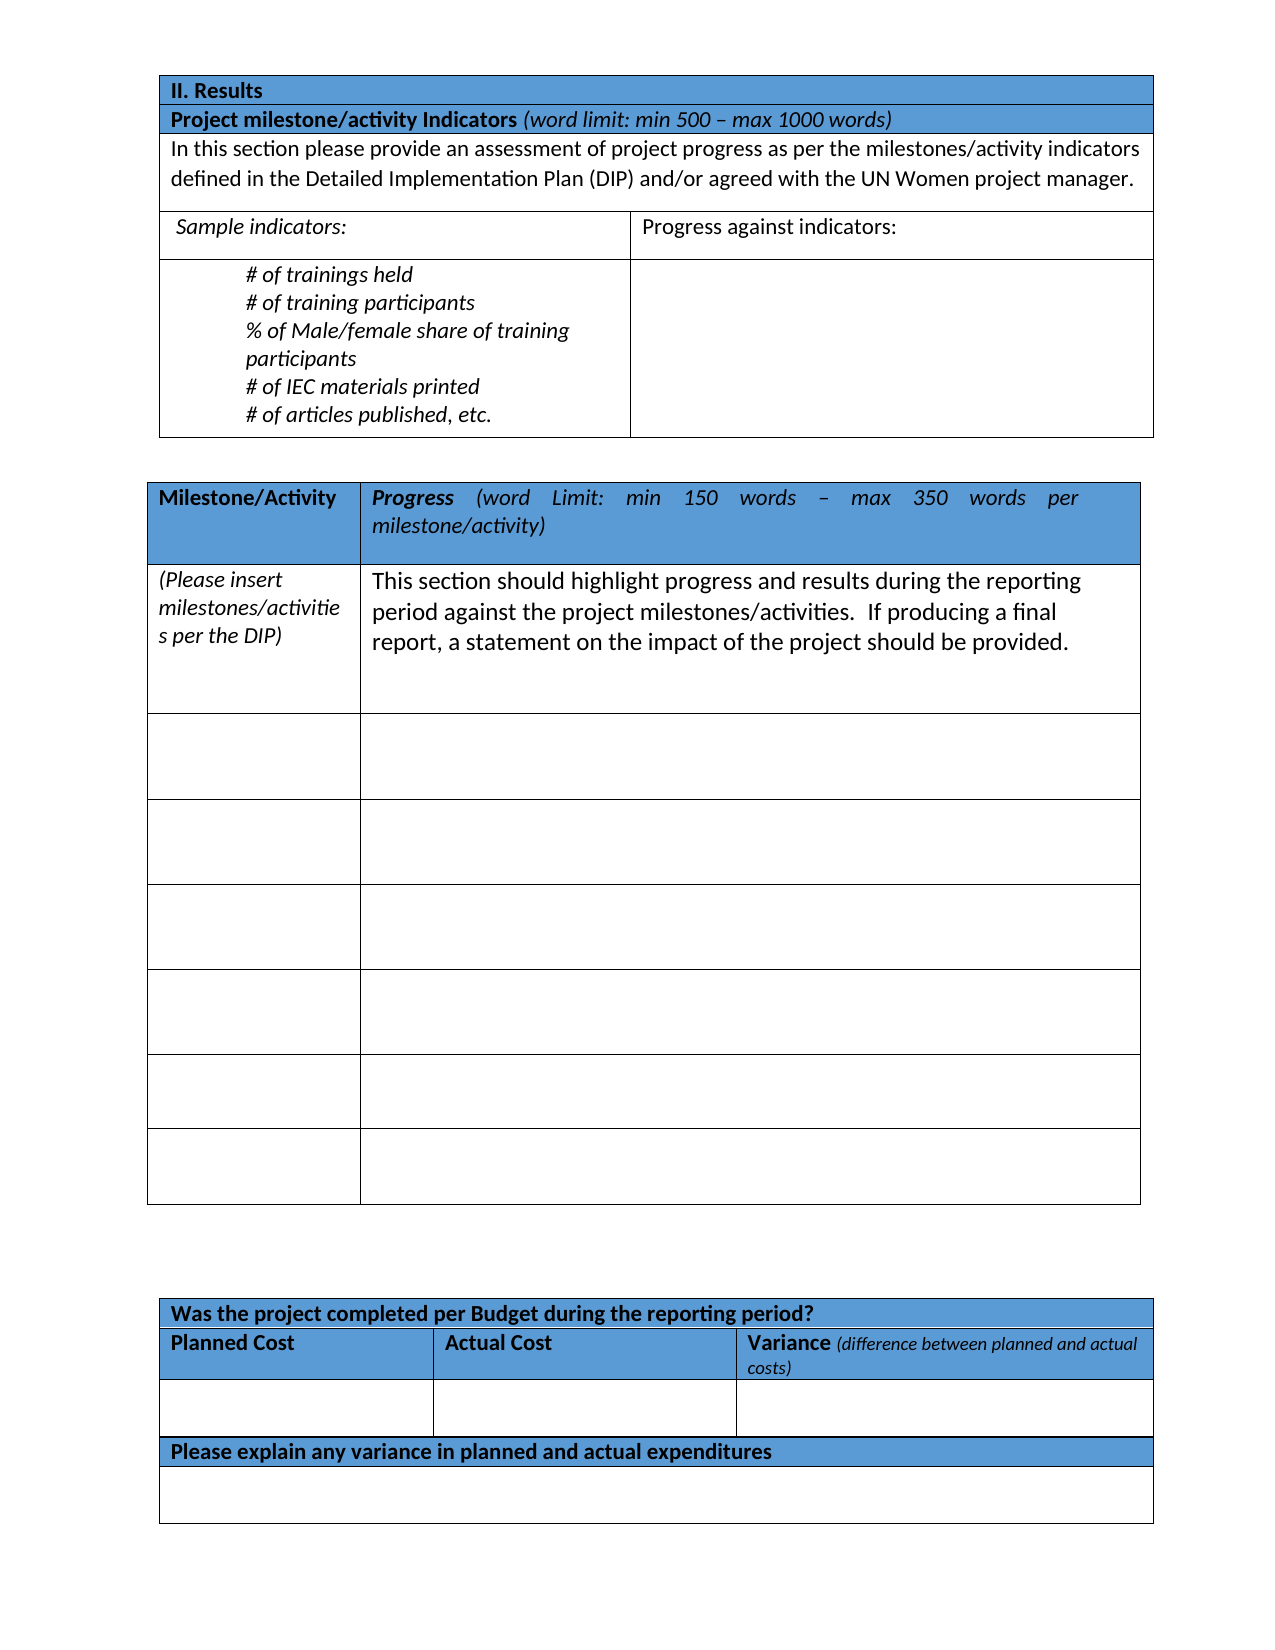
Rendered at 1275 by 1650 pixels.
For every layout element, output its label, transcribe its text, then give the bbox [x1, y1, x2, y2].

table_cell [361, 970, 1140, 1054]
table_cell [361, 714, 1140, 799]
table_cell Variance (difference between planned and actual costs) [737, 1329, 1153, 1379]
table_cell (Please insert milestones/activities per the DIP) [148, 565, 360, 713]
table_cell [631, 260, 1153, 437]
table_header Was the project completed per Budget during the reporting period? [160, 1299, 1153, 1327]
table_cell [148, 714, 360, 799]
table_cell [148, 1129, 360, 1204]
table_cell [148, 970, 360, 1054]
table_cell [148, 885, 360, 969]
table_cell Sample indicators: [160, 212, 630, 259]
table_cell [361, 800, 1140, 884]
table_cell [148, 800, 360, 884]
table_cell Progress against indicators: [631, 212, 1153, 259]
table_cell [160, 1467, 1153, 1523]
table_cell [434, 1380, 736, 1436]
table_header Milestone/Activity [148, 483, 360, 564]
table_cell [361, 1129, 1140, 1204]
table_cell Project milestone/activity Indicators (word limit: min 500 – max 1000 words) [160, 105, 1153, 133]
table_cell This section should highlight progress and results during the reporting period against the project milestones/activities. If producing a final report, a statement on the impact of the project should be provided. [361, 565, 1140, 713]
table_cell Actual Cost [434, 1329, 736, 1379]
table_cell In this section please provide an assessment of project progress as per the milestones/activity indicators defined in the Detailed Implementation Plan (DIP) and/or agreed with the UN Women project manager. [160, 134, 1153, 211]
table_cell Please explain any variance in planned and actual expenditures [160, 1438, 1153, 1466]
table_cell [148, 1055, 360, 1128]
table_cell [160, 1380, 433, 1436]
table_cell [737, 1380, 1153, 1436]
table_cell Planned Cost [160, 1329, 433, 1379]
table_header Progress (word Limit: min 150 words – max 350 words per milestone/activity) [361, 483, 1140, 564]
table_cell # of trainings held # of training participants % of Male/female share of training participants # of IEC materials printed # of articles published, etc. [160, 260, 630, 437]
table_cell [361, 885, 1140, 969]
table_header II. Results [160, 76, 1153, 104]
table_cell [361, 1055, 1140, 1128]
